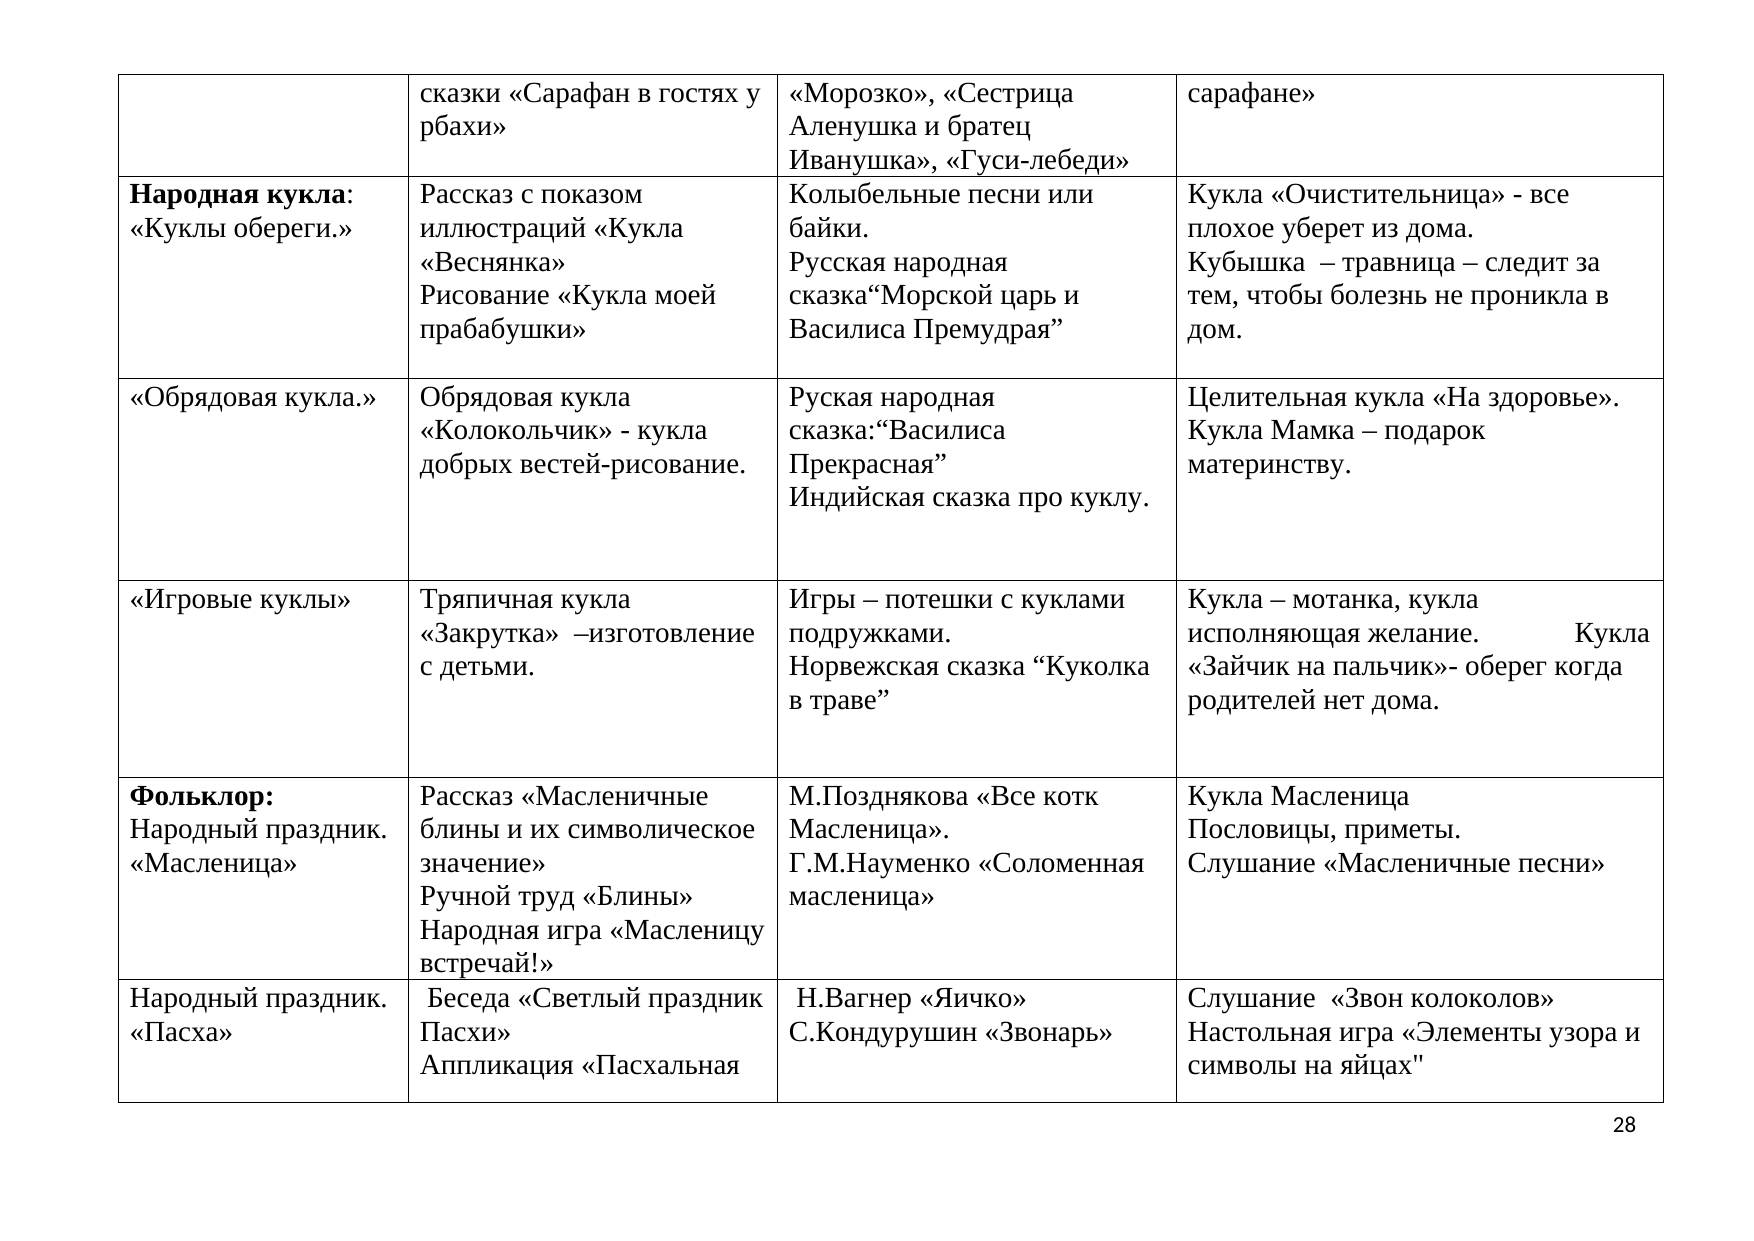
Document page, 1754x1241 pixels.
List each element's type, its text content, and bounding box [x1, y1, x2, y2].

table_cell Целительная кукла «На здоровье». Кукла Мамка – подарок материнству. [1177, 379, 1663, 580]
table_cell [409, 75, 777, 176]
table_cell М.Позднякова «Все котк Масленица». Г.М.Науменко «Соломенная масленица» [778, 778, 1176, 979]
table_cell Фольклор: Народный праздник. «Масленица» [119, 778, 408, 979]
table_cell Кукла – мотанка, кукла исполняющая желание. Кукла «Зайчик на пальчик»- оберег когда родителей нет дома. [1177, 581, 1663, 777]
table_cell «Обрядовая кукла.» [119, 379, 408, 580]
table_cell Обрядовая кукла «Колокольчик» - кукла добрых вестей-рисование. [409, 379, 777, 580]
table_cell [778, 75, 1176, 176]
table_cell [119, 980, 408, 1102]
table_cell Руская народная сказка:“Василиса Прекрасная” Индийская сказка про куклу. [778, 379, 1176, 580]
table_cell Рассказ «Масленичные блины и их символическое значение» Ручной труд «Блины» Народная игра «Масленицу встречай!» [409, 778, 777, 979]
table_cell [409, 980, 777, 1102]
table_cell Кукла «Очистительница» - все плохое уберет из дома. Кубышка – травница – следит за тем, чтобы болезнь не проникла в дом. [1177, 177, 1663, 378]
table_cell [778, 980, 1176, 1102]
table_cell Кукла Масленица Пословицы, приметы. Слушание «Масленичные песни» [1177, 778, 1663, 979]
table_cell Тряпичная кукла «Закрутка» –изготовление с детьми. [409, 581, 777, 777]
table_cell Игры – потешки с куклами подружками. Норвежская сказка “Куколка в траве” [778, 581, 1176, 777]
table_cell Рассказ с показом иллюстраций «Кукла «Веснянка» Рисование «Кукла моей прабабушки» [409, 177, 777, 378]
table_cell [1177, 75, 1663, 176]
table_cell «Игровые куклы» [119, 581, 408, 777]
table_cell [119, 75, 408, 176]
table_cell Народная кукла: «Куклы обереги.» [119, 177, 408, 378]
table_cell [1177, 980, 1663, 1102]
table_cell Колыбельные песни или байки. Русская народная сказка“Морской царь и Василиса Премудрая” [778, 177, 1176, 378]
